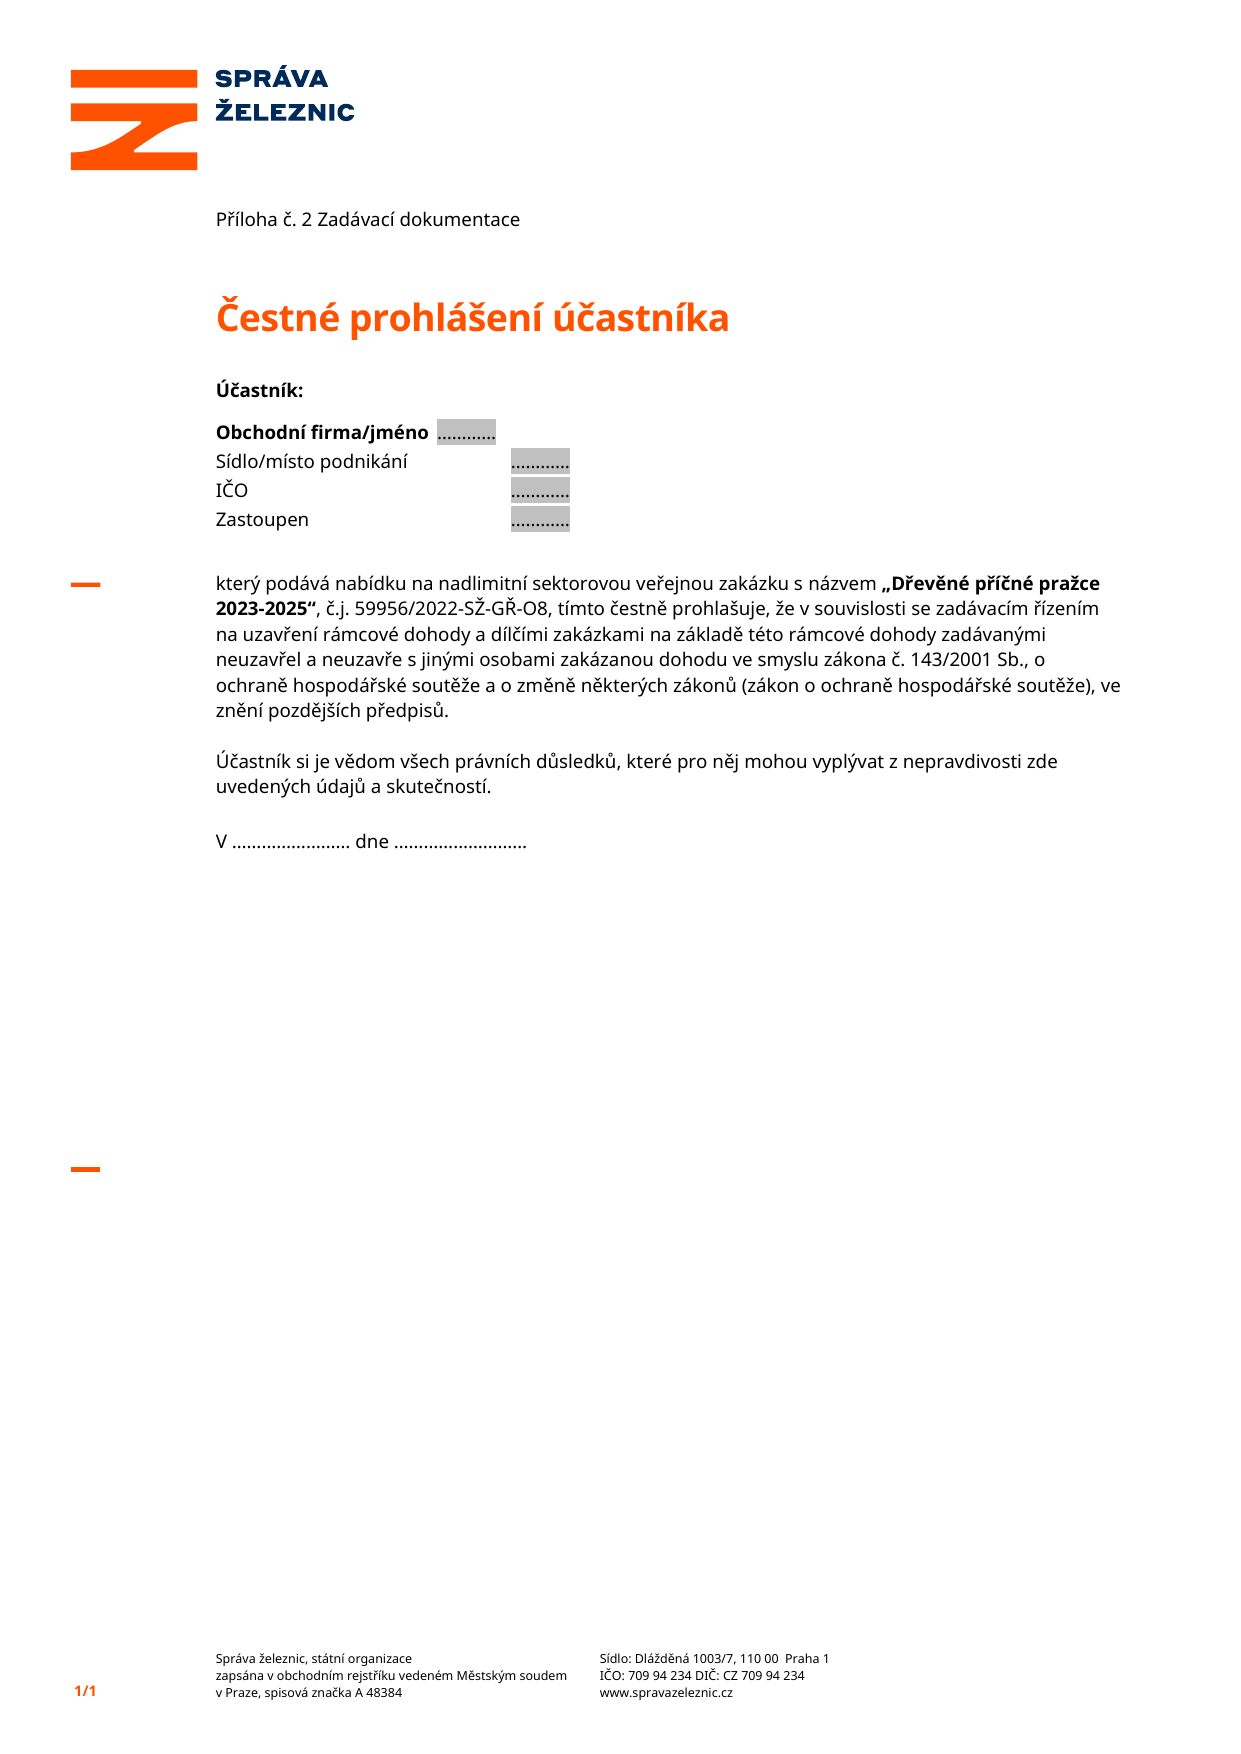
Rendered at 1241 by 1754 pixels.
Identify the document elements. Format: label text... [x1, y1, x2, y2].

text Účastník: [216, 373, 1122, 404]
text Příloha č. 2 Zadávací dokumentace [216, 207, 1122, 232]
text Účastník si je vědom všech právních důsledků, které pro něj mohou vyplývat z nepravdivosti zde uvedených údajů a skutečností. [216, 748, 1122, 799]
text který podává nabídku na nadlimitní sektorovou veřejnou zakázku s názvem „Dřevěné příčné pražce 2023-2025“, č.j. 59956/2022-SŽ-GŘ-O8, tímto čestně prohlašuje, že v souvislosti se zadávacím řízením na uzavření rámcové dohody a dílčími zakázkami na základě této rámcové dohody zadávanými neuzavřel a neuzavře s jinými osobami zakázanou dohodu ve smyslu zákona č. 143/2001 Sb., o ochraně hospodářské soutěže a o změně některých zákonů (zákon o ochraně hospodářské soutěže), ve znění pozdějších předpisů. [216, 570, 1122, 723]
text Zastoupen ………… [216, 503, 1122, 532]
text Sídlo/místo podnikání ………… [216, 445, 1122, 474]
text V …………………… dne ……………………… [216, 824, 1121, 853]
text Obchodní firma/jméno ………… [216, 416, 1122, 445]
text IČO ………… [216, 474, 1122, 503]
text Čestné prohlášení účastníka [216, 291, 1122, 342]
